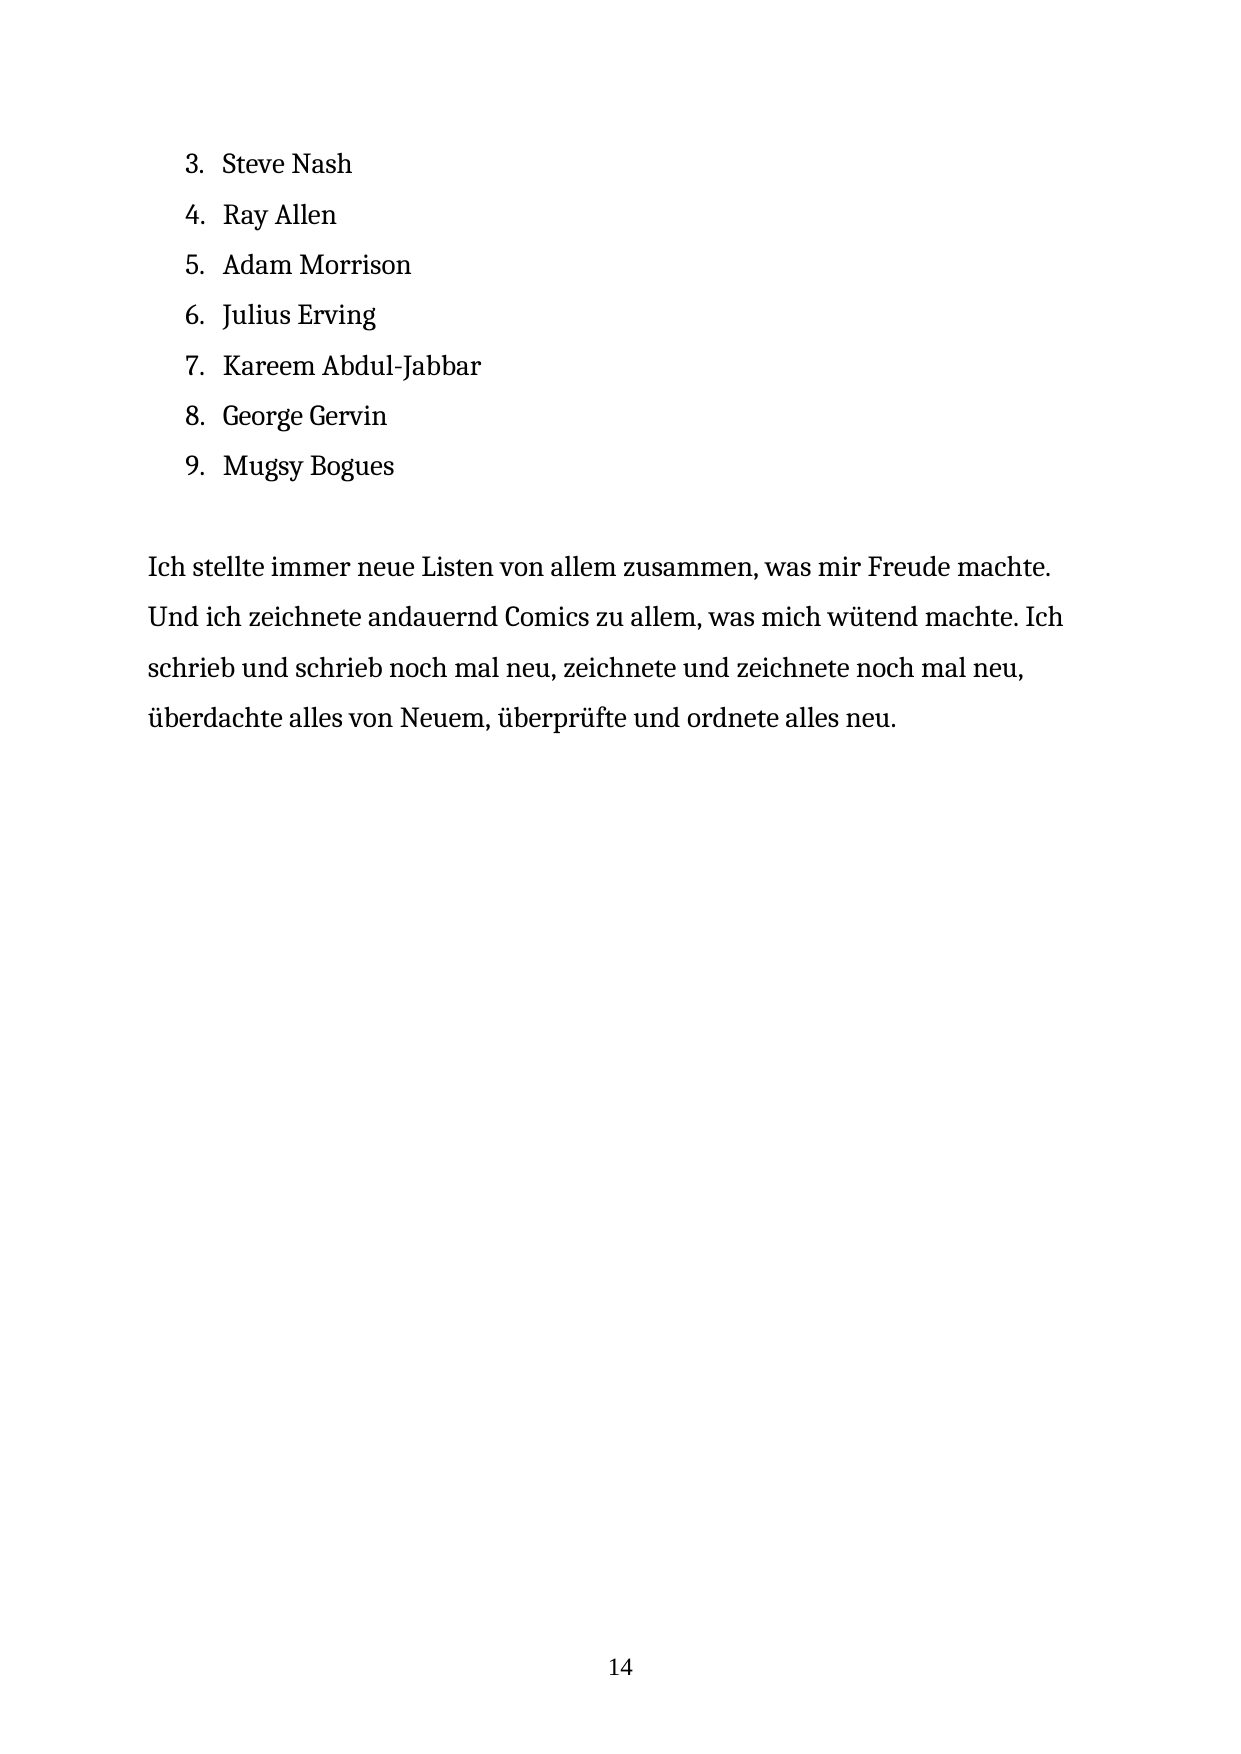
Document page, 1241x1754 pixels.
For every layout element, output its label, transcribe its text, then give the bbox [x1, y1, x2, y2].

list Steve Nash [185, 148, 1093, 181]
list Kareem Abdul-Jabbar [185, 349, 1093, 382]
text Ich stellte immer neue Listen von allem zusammen, was mir Freude machte. Und ich zeichnete andauernd Comics zu allem, was mich wütend machte. Ich schrieb und schrieb noch mal neu, zeichnete und zeichnete noch mal neu, überdachte alles von Neuem, überprüfte und ordnete alles neu. [148, 550, 1093, 734]
list George Gervin [185, 399, 1093, 433]
list Ray Allen [185, 198, 1093, 231]
list Julius Erving [185, 298, 1093, 332]
list Adam Morrison [185, 248, 1093, 282]
list Mugsy Bogues [185, 449, 1093, 483]
